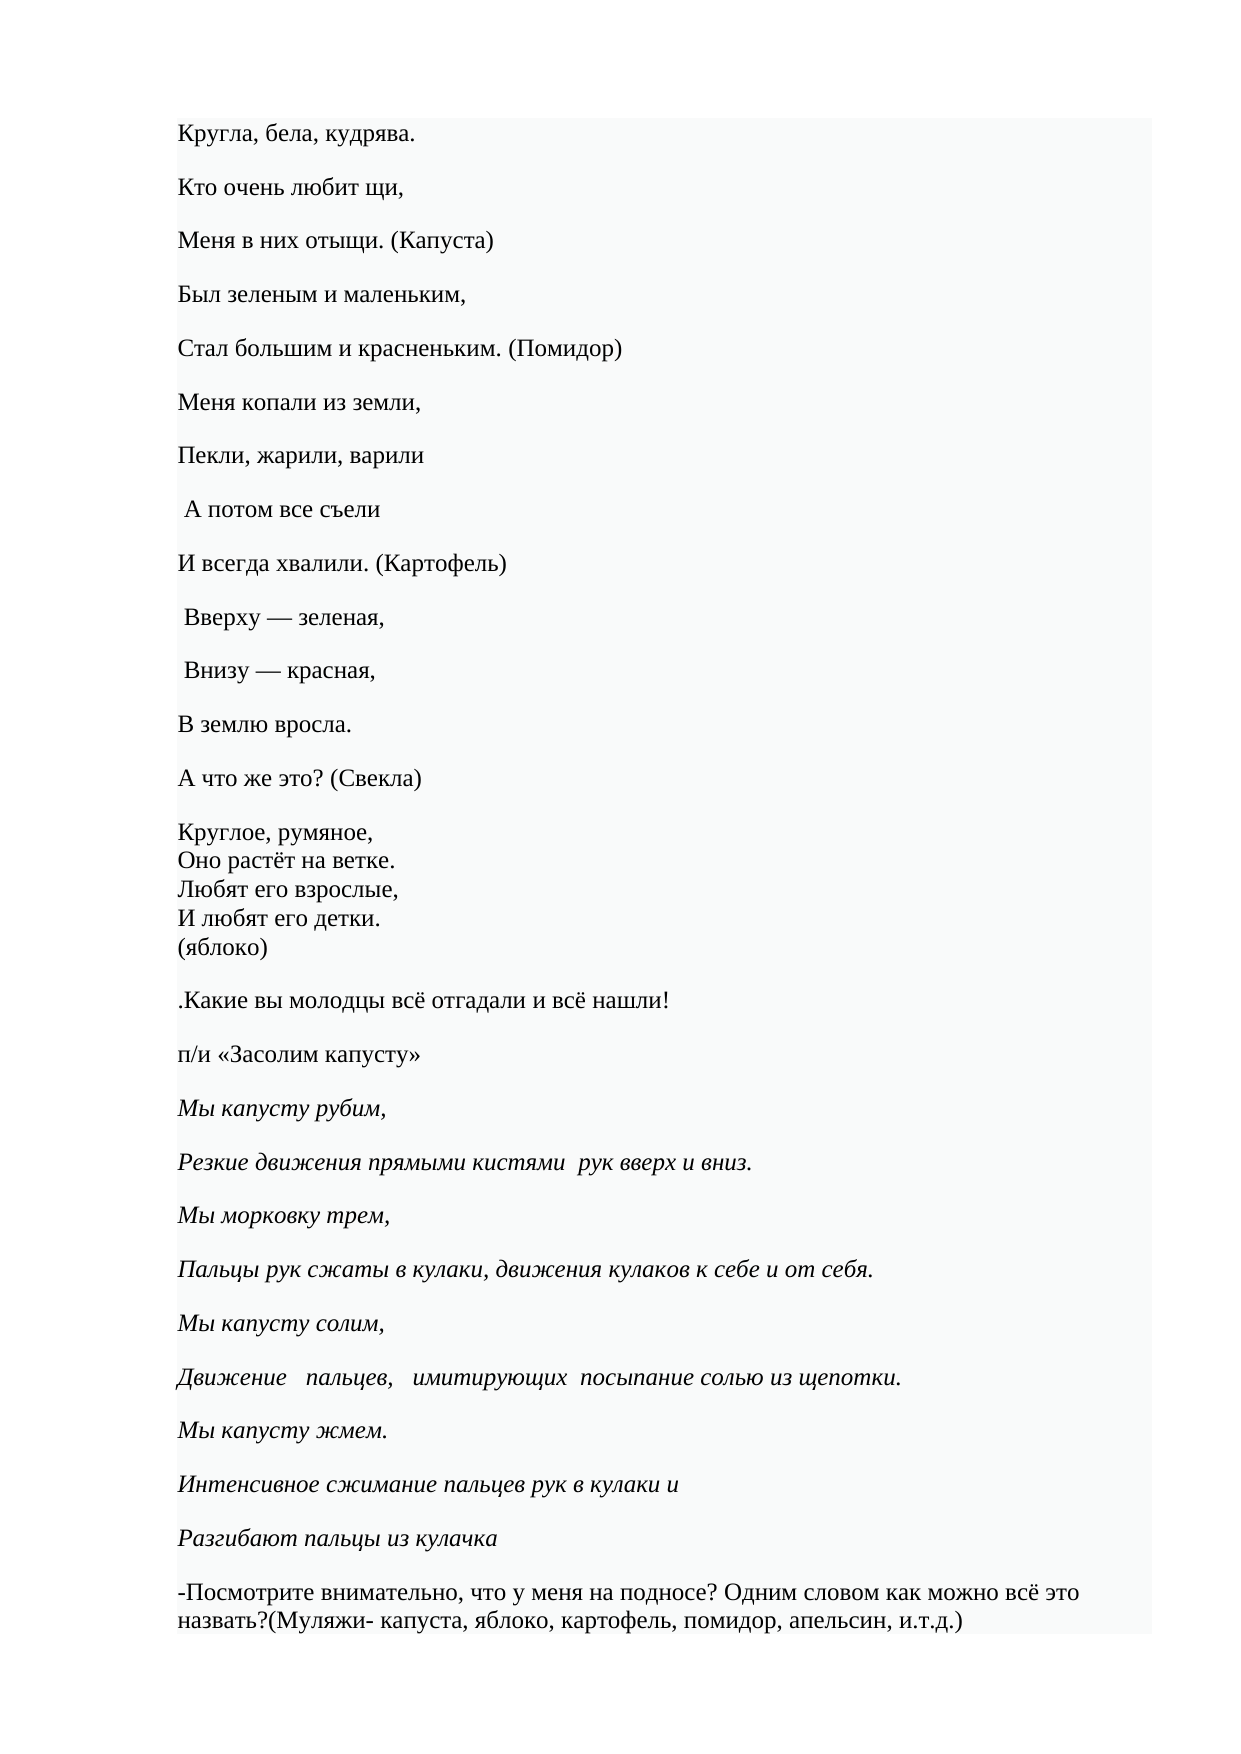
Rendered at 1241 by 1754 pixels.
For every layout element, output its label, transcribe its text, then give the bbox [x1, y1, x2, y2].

text Мы капусту жмем. [177, 1416, 1152, 1444]
text -Посмотрите внимательно, что у меня на подносе? Одним словом как можно всё это назвать?(Муляжи- капуста, яблоко, картофель, помидор, апельсин, и.т.д.) [177, 1577, 1152, 1634]
text Разгибают пальцы из кулачка [177, 1523, 1152, 1552]
text Вверху — зеленая, [177, 602, 1152, 631]
text А что же это? (Свекла) [177, 763, 1152, 792]
text Мы капусту рубим, [177, 1093, 1152, 1122]
text А потом все съели [177, 494, 1152, 523]
text Круглое, румяное, Оно растёт на ветке. Любят его взрослые, И любят его детки. (яблоко) [177, 817, 1152, 961]
text Мы капусту солим, [177, 1308, 1152, 1337]
text Кругла, бела, кудрява. [177, 118, 1152, 147]
text Кто очень любит щи, [177, 172, 1152, 201]
text В землю вросла. [177, 709, 1152, 738]
text Движение пальцев, имитирующих посыпание солью из щепотки. [177, 1362, 1152, 1391]
text .Какие вы молодцы всё отгадали и всё нашли! [177, 986, 1152, 1014]
text И всегда хвалили. (Картофель) [177, 548, 1152, 577]
text Пекли, жарили, варили [177, 441, 1152, 469]
text Стал большим и красненьким. (Помидор) [177, 333, 1152, 362]
text Резкие движения прямыми кистями рук вверх и вниз. [177, 1147, 1152, 1176]
text Был зеленым и маленьким, [177, 279, 1152, 308]
text Интенсивное сжимание пальцев рук в кулаки и [177, 1469, 1152, 1498]
text Меня в них отыщи. (Капуста) [177, 226, 1152, 254]
text Мы морковку трем, [177, 1201, 1152, 1229]
text Пальцы рук сжаты в кулаки, движения кулаков к себе и от себя. [177, 1254, 1152, 1283]
text п/и «Засолим капусту» [177, 1039, 1152, 1068]
text Меня копали из земли, [177, 387, 1152, 416]
text Внизу — красная, [177, 656, 1152, 684]
